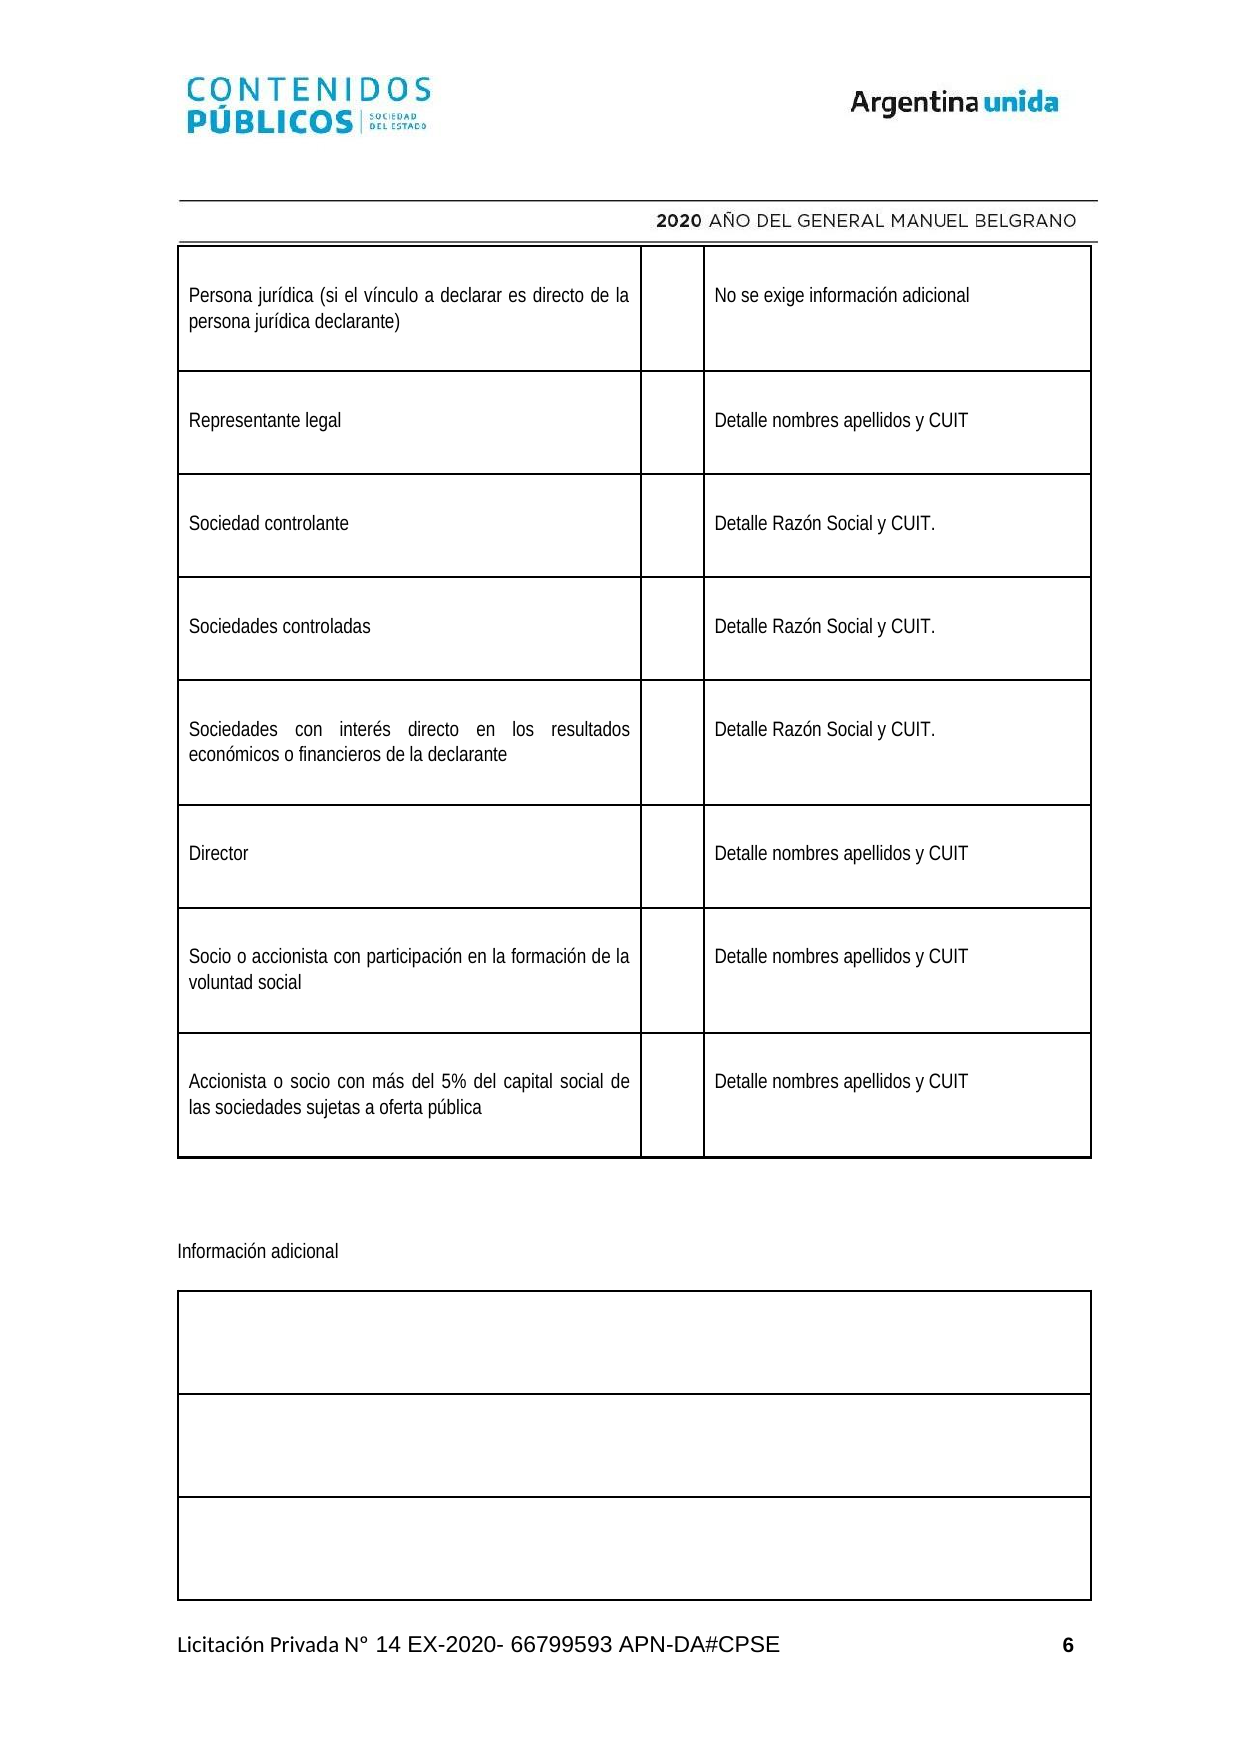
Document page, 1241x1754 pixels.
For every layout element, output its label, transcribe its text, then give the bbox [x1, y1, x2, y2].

table_cell Detalle nombres apellidos y CUIT [705, 1034, 1090, 1156]
table_cell Sociedades con interés directo en los resultados económicos o financieros de la declarante [179, 681, 640, 804]
table_cell Accionista o socio con más del 5% del capital social de las sociedades sujetas a oferta pública [179, 1034, 640, 1156]
table_cell [642, 372, 703, 473]
table_cell Detalle Razón Social y CUIT. [705, 578, 1090, 679]
table_cell Detalle Razón Social y CUIT. [705, 681, 1090, 804]
table_cell [179, 1395, 1090, 1496]
table_cell Detalle nombres apellidos y CUIT [705, 909, 1090, 1032]
table_header [179, 1292, 1090, 1393]
table_cell Detalle Razón Social y CUIT. [705, 475, 1090, 576]
table_cell [642, 578, 703, 679]
table_cell Detalle nombres apellidos y CUIT [705, 806, 1090, 907]
table_header No se exige información adicional [705, 247, 1090, 370]
table_header [642, 247, 703, 370]
table_cell Socio o accionista con participación en la formación de la voluntad social [179, 909, 640, 1032]
table_cell [642, 1034, 703, 1156]
table_cell [642, 475, 703, 576]
table_cell Representante legal [179, 372, 640, 473]
table_cell [179, 1498, 1090, 1599]
text Información adicional [177, 1239, 1090, 1263]
picture [177, 75, 1099, 246]
table_cell Sociedad controlante [179, 475, 640, 576]
table_header Persona jurídica (si el vínculo a declarar es directo de la persona jurídica declarante) [179, 247, 640, 370]
table_cell Sociedades controladas [179, 578, 640, 679]
table_cell [642, 806, 703, 907]
table_cell Director [179, 806, 640, 907]
table_cell [642, 681, 703, 804]
table_cell [642, 909, 703, 1032]
table_cell Detalle nombres apellidos y CUIT [705, 372, 1090, 473]
